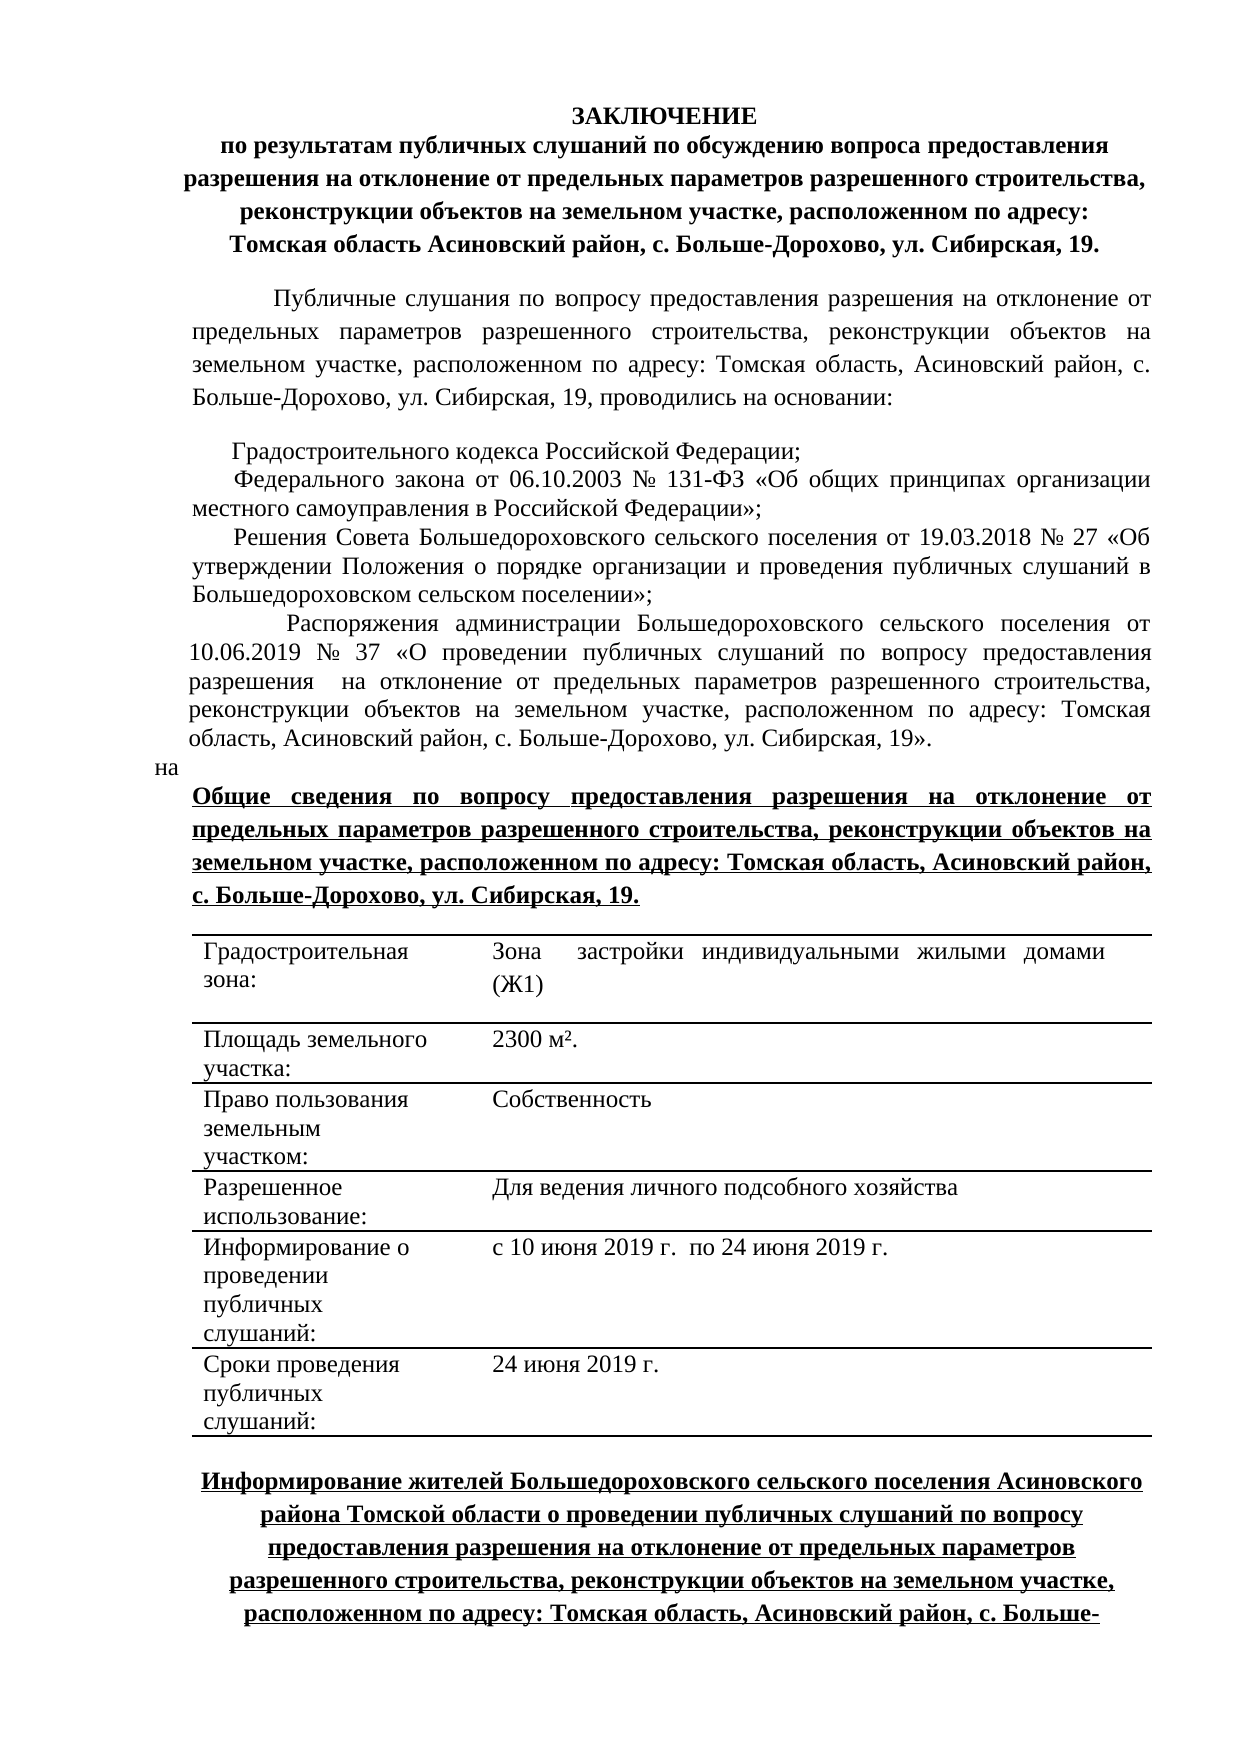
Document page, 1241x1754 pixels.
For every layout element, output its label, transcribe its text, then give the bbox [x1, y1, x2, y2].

table_header [177, 283, 1152, 1627]
text ЗАКЛЮЧЕНИЕ [177, 101, 1152, 130]
text по результатам публичных слушаний по обсуждению вопроса предоставления разрешения на отклонение от предельных параметров разрешенного строительства, реконструкции объектов на земельном участке, расположенном по адресу: Томская область Асиновский район, с. Больше-Дорохово, ул. Сибирская, 19. [177, 130, 1152, 258]
